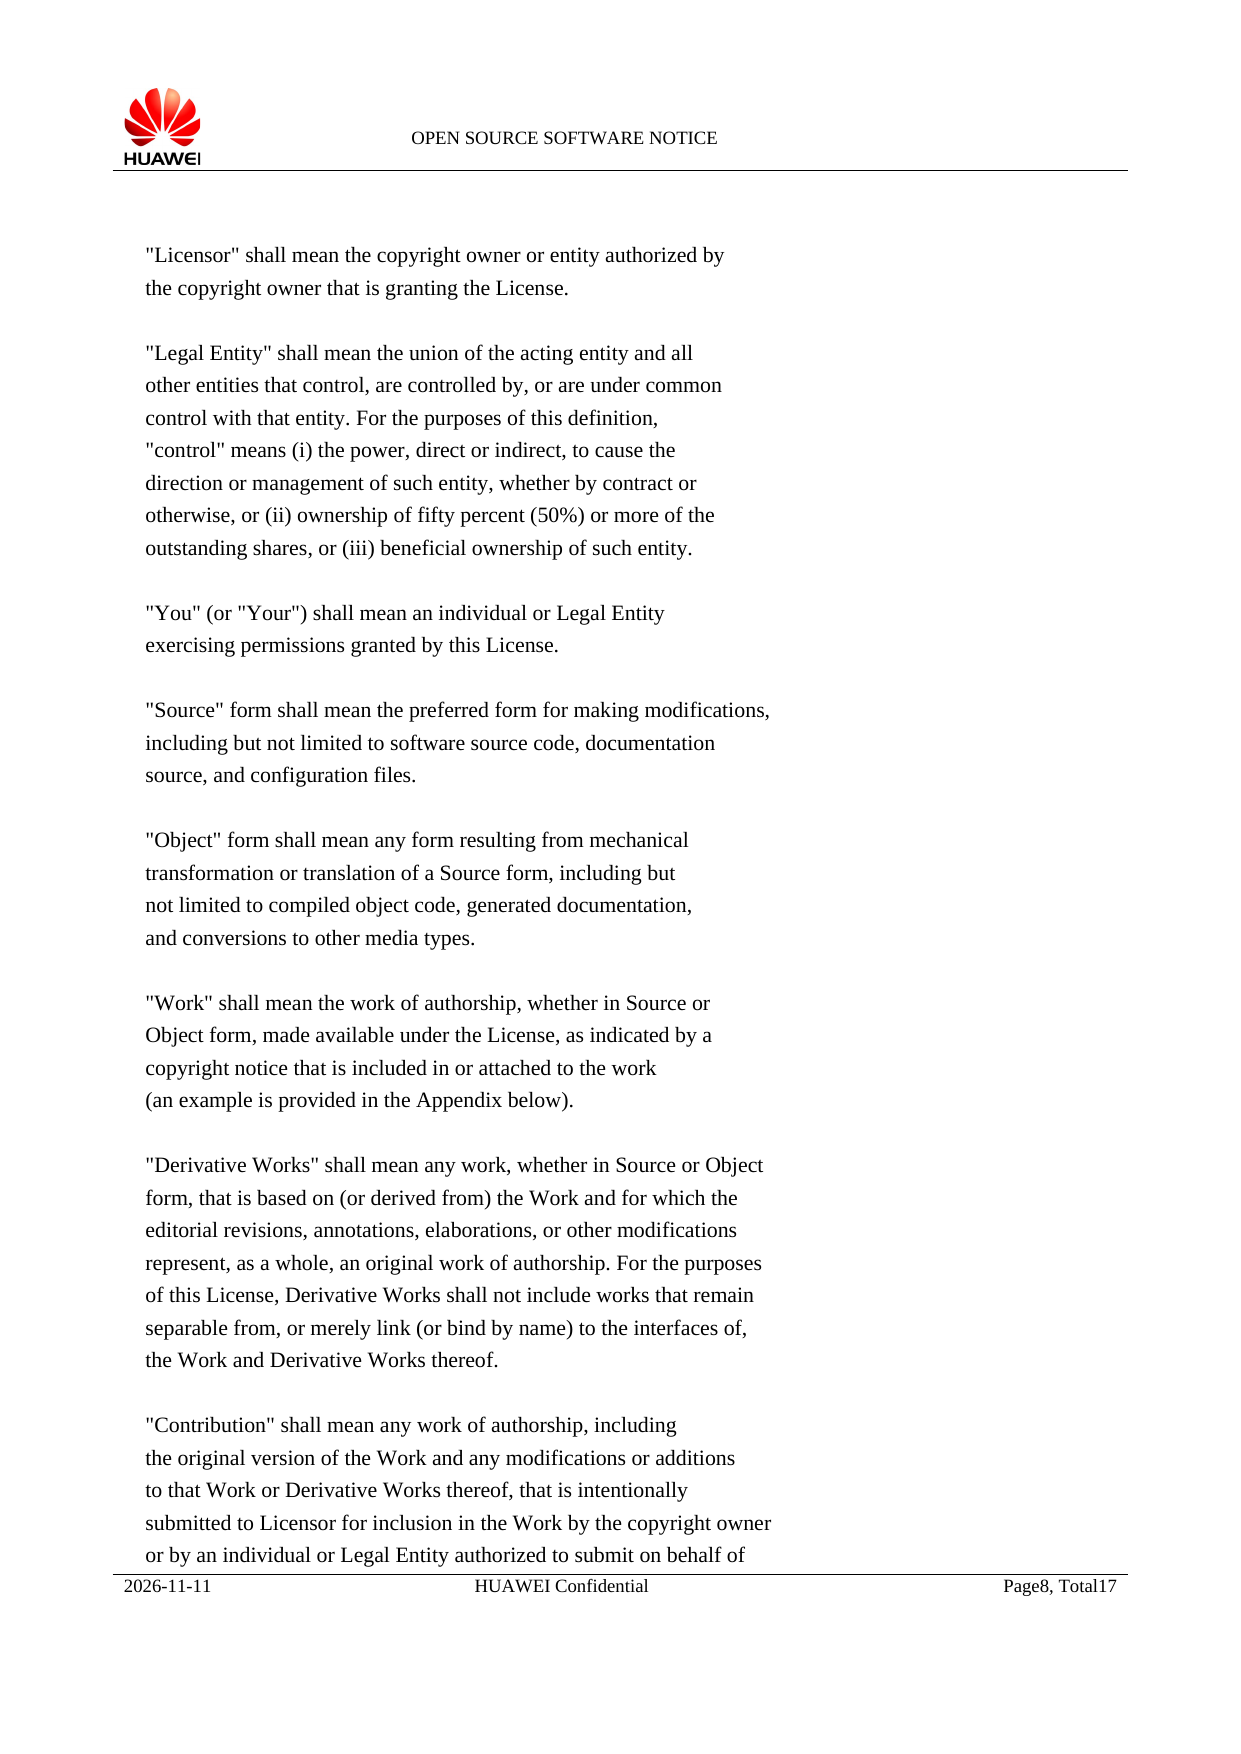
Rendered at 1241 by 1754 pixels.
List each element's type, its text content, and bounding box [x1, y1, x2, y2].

picture [124, 88, 201, 165]
